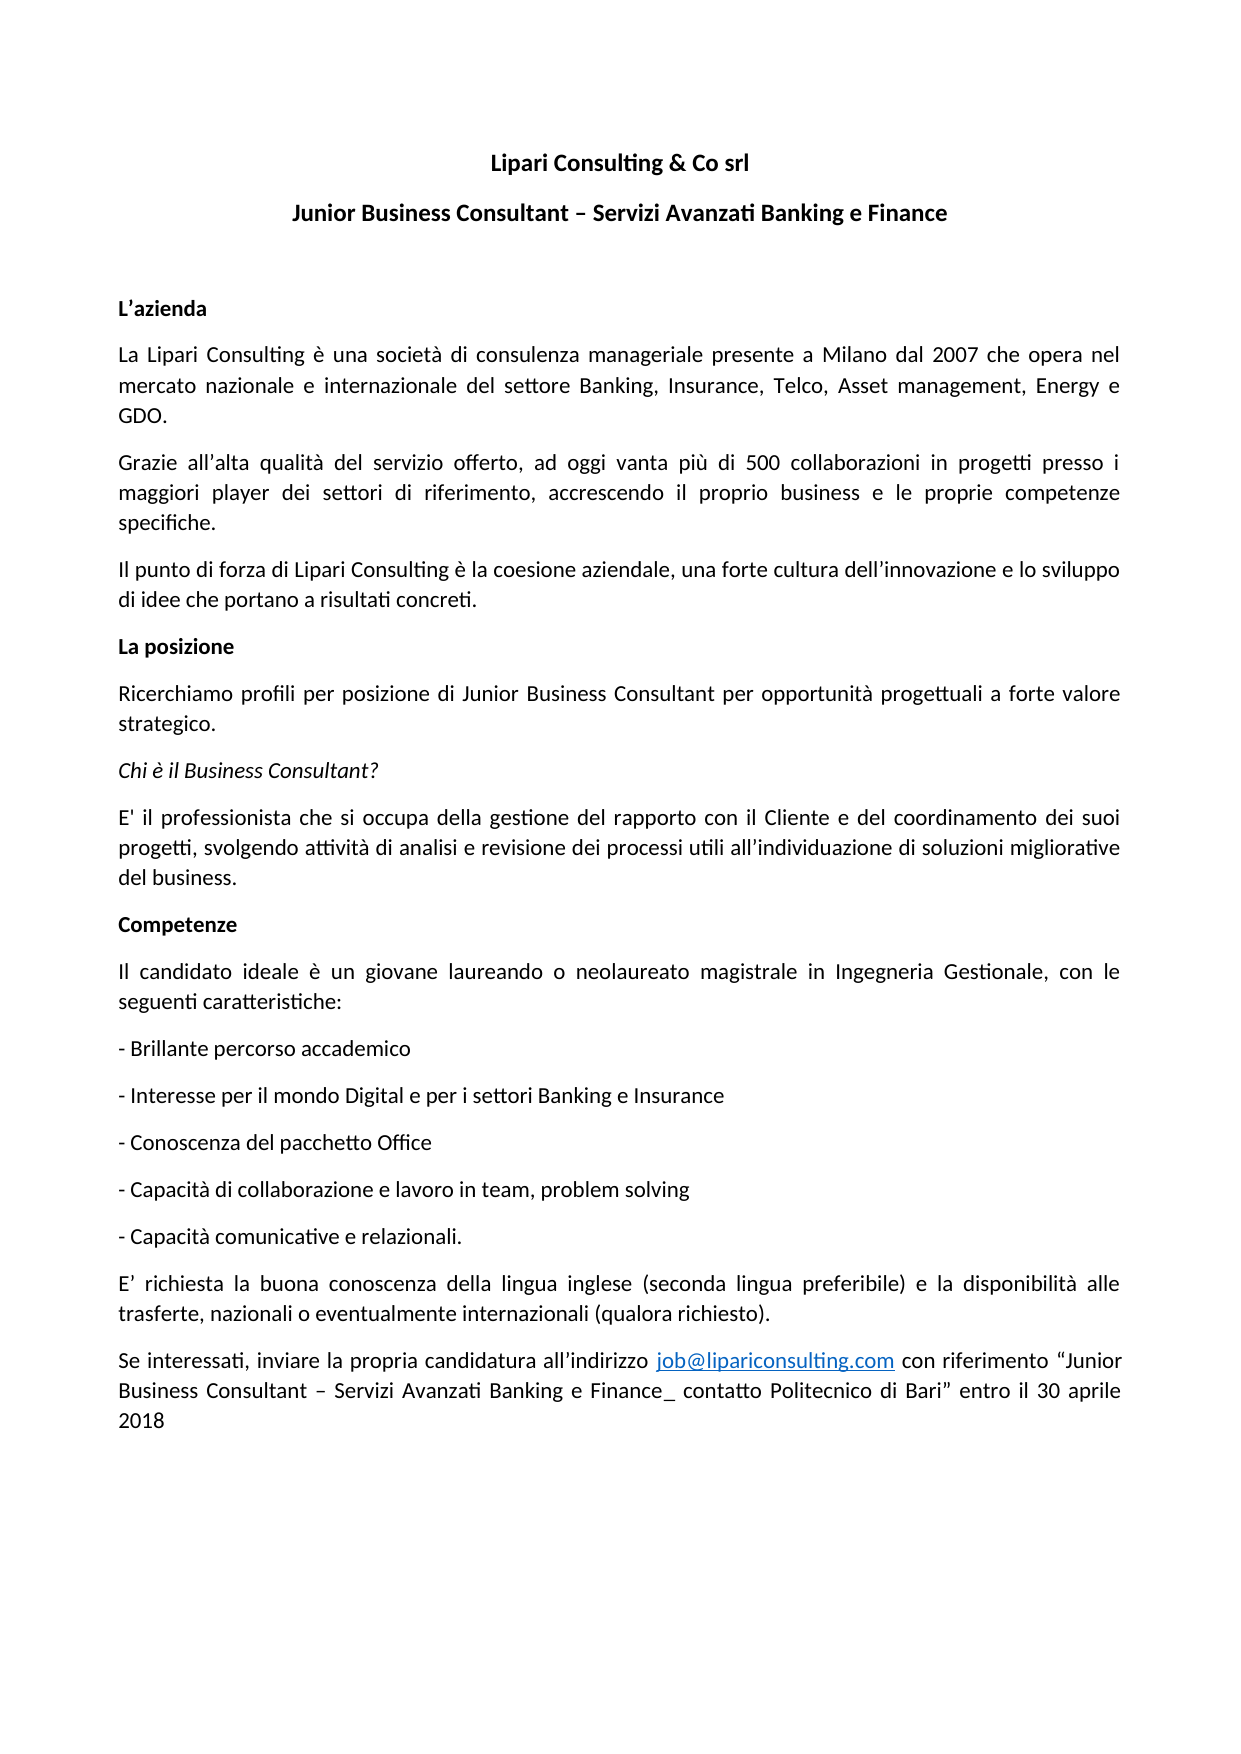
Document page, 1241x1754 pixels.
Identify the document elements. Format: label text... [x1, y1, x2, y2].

text - Capacità di collaborazione e lavoro in team, problem solving [118, 1175, 1122, 1203]
text Il candidato ideale è un giovane laureando o neolaureato magistrale in Ingegneria Gestionale, con le seguenti caratteristiche: [118, 957, 1122, 1015]
text Grazie all’alta qualità del servizio offerto, ad oggi vanta più di 500 collaborazioni in progetti presso i maggiori player dei settori di riferimento, accrescendo il proprio business e le proprie competenze specifiche. [118, 448, 1122, 536]
text - Brillante percorso accademico [118, 1034, 1122, 1062]
text Chi è il Business Consultant? [118, 756, 1122, 784]
text Lipari Consulting & Co srl [118, 148, 1122, 178]
text Competenze [118, 910, 1122, 938]
text La posizione [118, 632, 1122, 660]
text - Capacità comunicative e relazionali. [118, 1222, 1122, 1250]
text E' il professionista che si occupa della gestione del rapporto con il Cliente e del coordinamento dei suoi progetti, svolgendo attività di analisi e revisione dei processi utili all’individuazione di soluzioni migliorative del business. [118, 803, 1122, 891]
text - Conoscenza del pacchetto Office [118, 1128, 1122, 1156]
text Se interessati, inviare la propria candidatura all’indirizzo job@lipariconsulting.com con riferimento “Junior Business Consultant – Servizi Avanzati Banking e Finance_ contatto Politecnico di Bari” entro il 30 aprile 2018 [118, 1346, 1122, 1434]
text Ricerchiamo profili per posizione di Junior Business Consultant per opportunità progettuali a forte valore strategico. [118, 679, 1122, 737]
text - Interesse per il mondo Digital e per i settori Banking e Insurance [118, 1081, 1122, 1109]
text E’ richiesta la buona conoscenza della lingua inglese (seconda lingua preferibile) e la disponibilità alle trasferte, nazionali o eventualmente internazionali (qualora richiesto). [118, 1269, 1122, 1327]
text L’azienda [118, 294, 1122, 322]
text La Lipari Consulting è una società di consulenza manageriale presente a Milano dal 2007 che opera nel mercato nazionale e internazionale del settore Banking, Insurance, Telco, Asset management, Energy e GDO. [118, 341, 1122, 429]
text Il punto di forza di Lipari Consulting è la coesione aziendale, una forte cultura dell’innovazione e lo sviluppo di idee che portano a risultati concreti. [118, 555, 1122, 613]
text Junior Business Consultant – Servizi Avanzati Banking e Finance [118, 197, 1122, 228]
